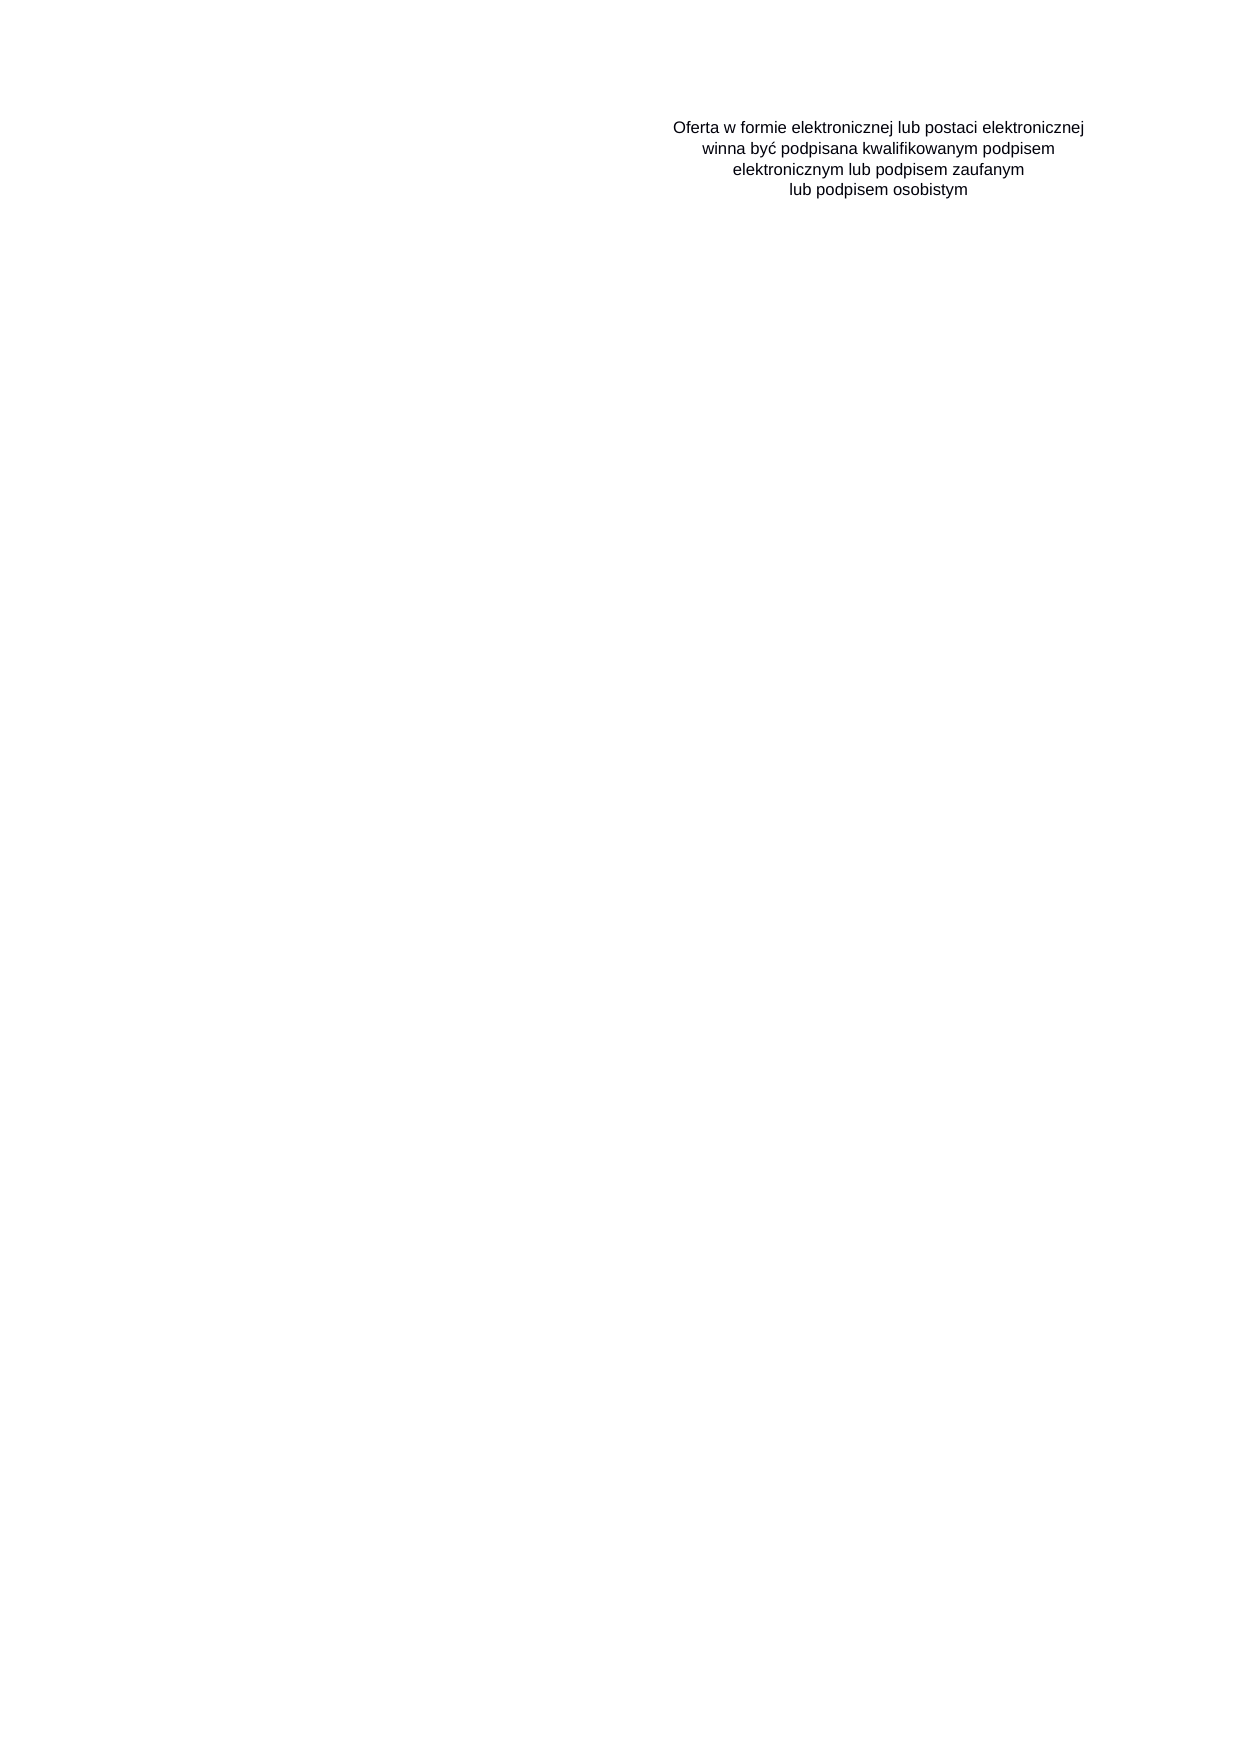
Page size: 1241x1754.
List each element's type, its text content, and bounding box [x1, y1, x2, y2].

text lub podpisem osobistym [664, 180, 1093, 199]
text Oferta w formie elektronicznej lub postaci elektronicznej winna być podpisana kwalifikowanym podpisem elektronicznym lub podpisem zaufanym [664, 118, 1093, 179]
